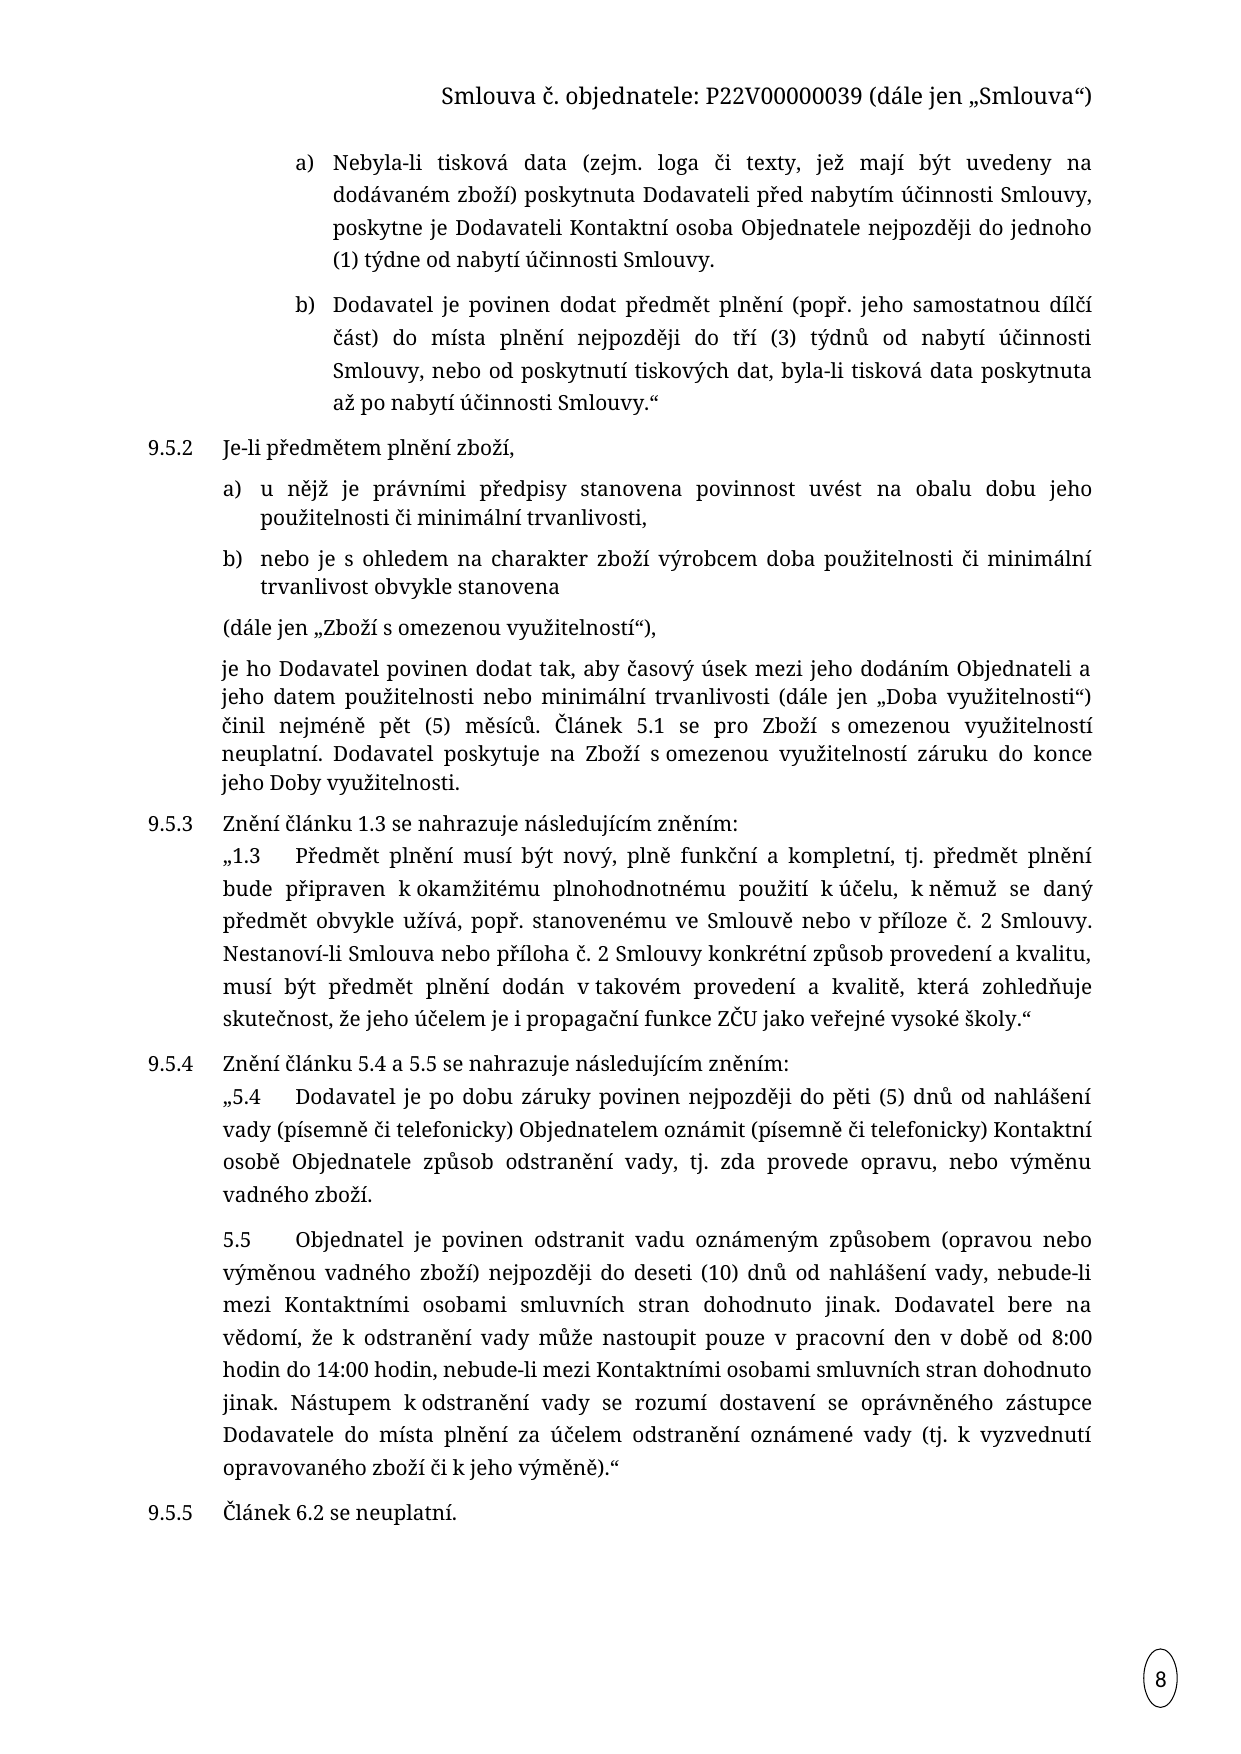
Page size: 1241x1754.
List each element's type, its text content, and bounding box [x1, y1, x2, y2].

list „1.3 Předmět plnění musí být nový, plně funkční a kompletní, tj. předmět plnění bude připraven k okamžitému plnohodnotnému použití k účelu, k němuž se daný předmět obvykle užívá, popř. stanovenému ve Smlouvě nebo v příloze č. 2 Smlouvy. Nestanoví-li Smlouva nebo příloha č. 2 Smlouvy konkrétní způsob provedení a kvalitu, musí být předmět plnění dodán v takovém provedení a kvalitě, která zohledňuje skutečnost, že jeho účelem je i propagační funkce ZČU jako veřejné vysoké školy.“ [223, 841, 1093, 1033]
list 5.5 Objednatel je povinen odstranit vadu oznámeným způsobem (opravou nebo výměnou vadného zboží) nejpozději do deseti (10) dnů od nahlášení vady, nebude-li mezi Kontaktními osobami smluvních stran dohodnuto jinak. Dodavatel bere na vědomí, že k odstranění vady může nastoupit pouze v pracovní den v době od 8:00 hodin do 14:00 hodin, nebude-li mezi Kontaktními osobami smluvních stran dohodnuto jinak. Nástupem k odstranění vady se rozumí dostavení se oprávněného zástupce Dodavatele do místa plnění za účelem odstranění oznámené vady (tj. k vyzvednutí opravovaného zboží či k jeho výměně).“ [223, 1225, 1093, 1482]
list Je-li předmětem plnění zboží, [148, 433, 1093, 462]
list Článek 6.2 se neuplatní. [148, 1498, 1093, 1527]
list Nebyla-li tisková data (zejm. loga či texty, jež mají být uvedeny na dodávaném zboží) poskytnuta Dodavateli před nabytím účinnosti Smlouvy, poskytne je Dodavateli Kontaktní osoba Objednatele nejpozději do jednoho (1) týdne od nabytí účinnosti Smlouvy. [295, 148, 1093, 274]
list u nějž je právními předpisy stanovena povinnost uvést na obalu dobu jeho použitelnosti či minimální trvanlivosti, [223, 474, 1093, 531]
list „5.4 Dodavatel je po dobu záruky povinen nejpozději do pěti (5) dnů od nahlášení vady (písemně či telefonicky) Objednatelem oznámit (písemně či telefonicky) Kontaktní osobě Objednatele způsob odstranění vady, tj. zda provede opravu, nebo výměnu vadného zboží. [223, 1082, 1093, 1208]
list Dodavatel je povinen dodat předmět plnění (popř. jeho samostatnou dílčí část) do místa plnění nejpozději do tří (3) týdnů od nabytí účinnosti Smlouvy, nebo od poskytnutí tiskových dat, byla-li tisková data poskytnuta až po nabytí účinnosti Smlouvy.“ [295, 291, 1093, 417]
list nebo je s ohledem na charakter zboží výrobcem doba použitelnosti či minimální trvanlivost obvykle stanovena [223, 544, 1093, 601]
text (dále jen „Zboží s omezenou využitelností“), [223, 613, 1093, 642]
text je ho Dodavatel povinen dodat tak, aby časový úsek mezi jeho dodáním Objednateli a jeho datem použitelnosti nebo minimální trvanlivosti (dále jen „Doba využitelnosti“) činil nejméně pět (5) měsíců. Článek 5.1 se pro Zboží s omezenou využitelností neuplatní. Dodavatel poskytuje na Zboží s omezenou využitelností záruku do konce jeho Doby využitelnosti. [221, 654, 1093, 796]
list Znění článku 1.3 se nahrazuje následujícím zněním: [148, 809, 1093, 837]
list Znění článku 5.4 a 5.5 se nahrazuje následujícím zněním: [148, 1049, 1093, 1078]
